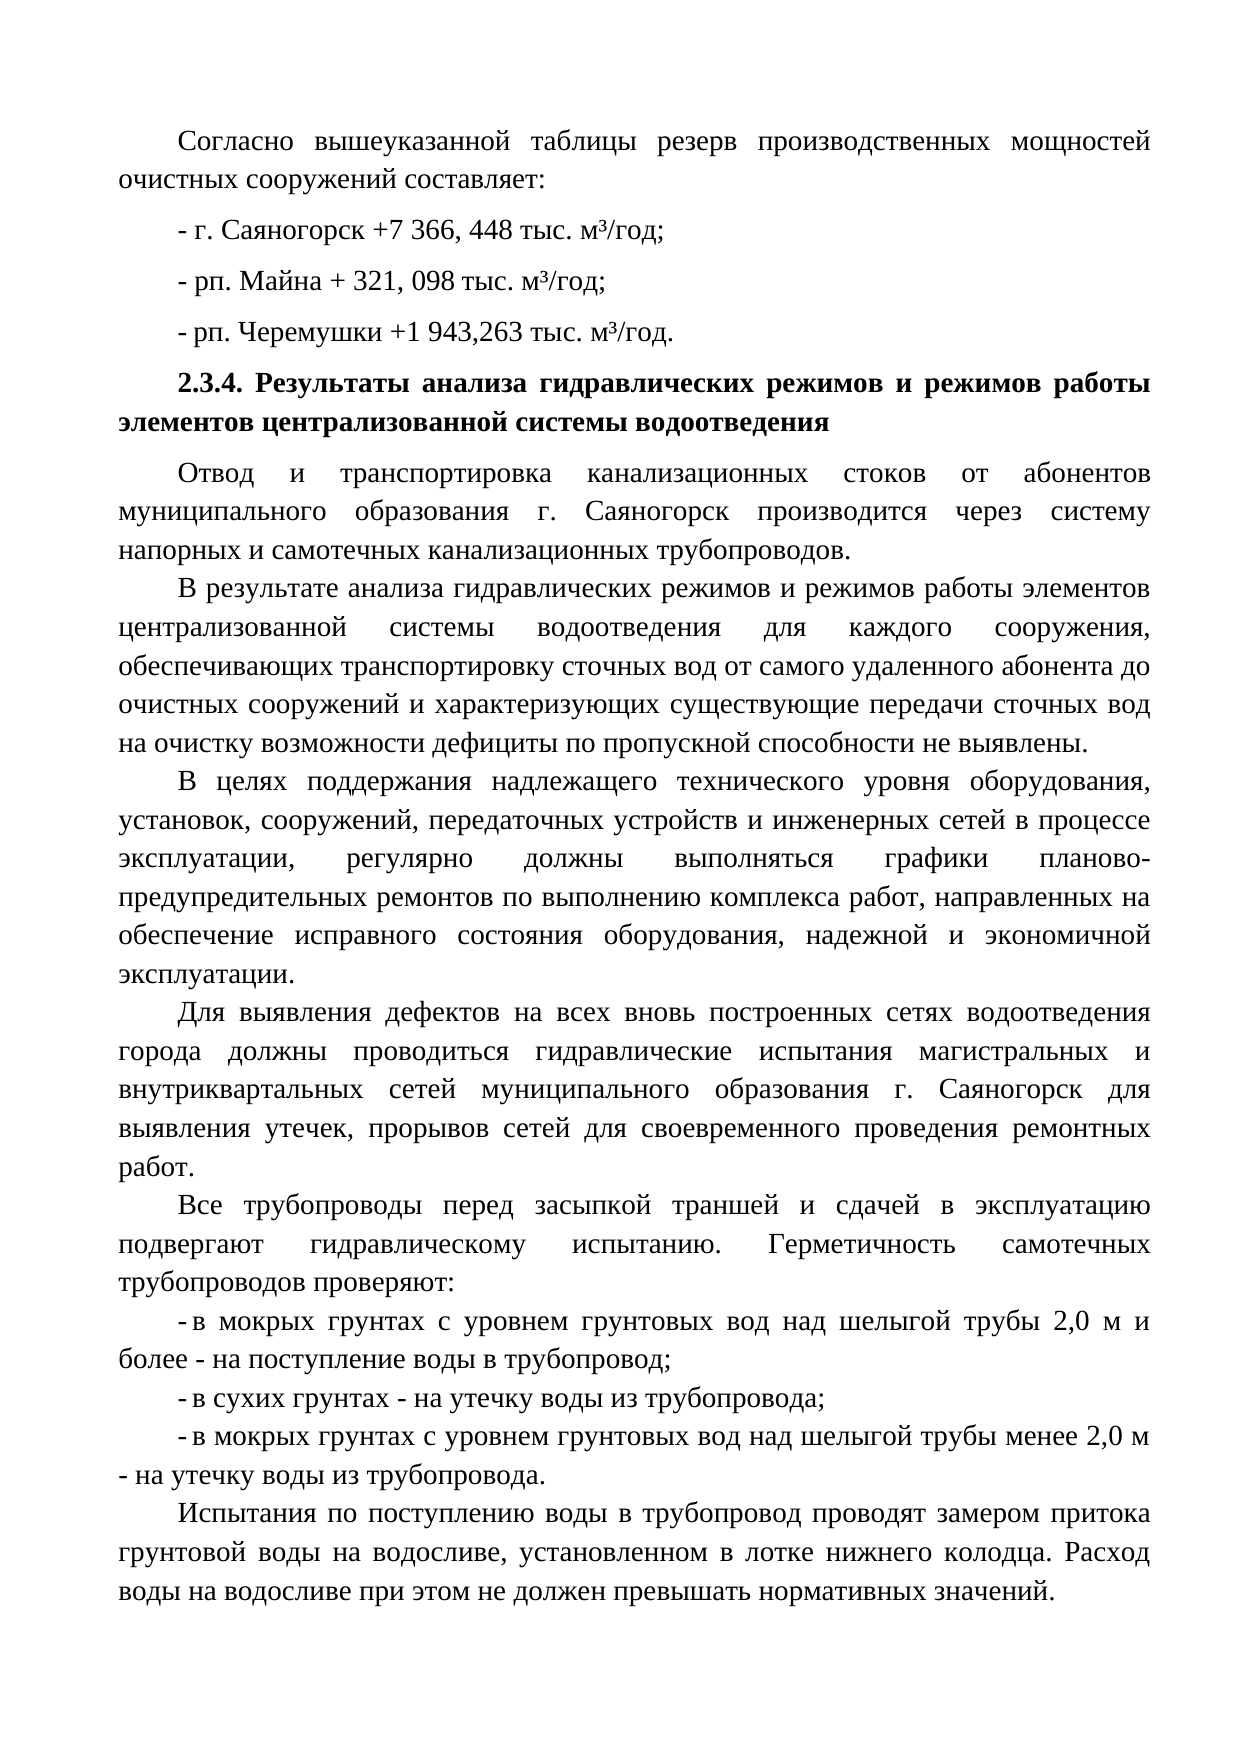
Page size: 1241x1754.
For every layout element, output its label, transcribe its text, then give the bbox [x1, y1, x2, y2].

text 2.3.4. Результаты анализа гидравлических режимов и режимов работы элементов централизованной системы водоотведения [118, 365, 1152, 437]
text Все трубопроводы перед засыпкой траншей и сдачей в эксплуатацию подвергают гидравлическому испытанию. Герметичность самотечных трубопроводов проверяют: [118, 1187, 1152, 1298]
text - рп. Майна + 321, 098 тыс. м³/год; [118, 263, 1152, 297]
text В целях поддержания надлежащего технического уровня оборудования, установок, сооружений, передаточных устройств и инженерных сетей в процессе эксплуатации, регулярно должны выполняться графики планово-предупредительных ремонтов по выполнению комплекса работ, направленных на обеспечение исправного состояния оборудования, надежной и экономичной эксплуатации. [118, 763, 1152, 989]
text Согласно вышеуказанной таблицы резерв производственных мощностей очистных сооружений составляет: [118, 123, 1152, 195]
text Отвод и транспортировка канализационных стоков от абонентов муниципального образования г. Саяногорск производится через систему напорных и самотечных канализационных трубопроводов. [118, 455, 1152, 566]
text - г. Саяногорск +7 366, 448 тыс. м³/год; [118, 212, 1152, 246]
text - в мокрых грунтах с уровнем грунтовых вод над шелыгой трубы 2,0 м и более - на поступление воды в трубопровод; [118, 1303, 1152, 1375]
text В результате анализа гидравлических режимов и режимов работы элементов централизованной системы водоотведения для каждого сооружения, обеспечивающих транспортировку сточных вод от самого удаленного абонента до очистных сооружений и характеризующих существующие передачи сточных вод на очистку возможности дефициты по пропускной способности не выявлены. [118, 571, 1152, 758]
text - рп. Черемушки +1 943,263 тыс. м³/год. [118, 314, 1152, 348]
text - в сухих грунтах - на утечку воды из трубопровода; [118, 1380, 1152, 1413]
text Испытания по поступлению воды в трубопровод проводят замером притока грунтовой воды на водосливе, установленном в лотке нижнего колодца. Расход воды на водосливе при этом не должен превышать нормативных значений. [118, 1496, 1152, 1606]
text Для выявления дефектов на всех вновь построенных сетях водоотведения города должны проводиться гидравлические испытания магистральных и внутриквартальных сетей муниципального образования г. Саяногорск для выявления утечек, прорывов сетей для своевременного проведения ремонтных работ. [118, 994, 1152, 1182]
text - в мокрых грунтах с уровнем грунтовых вод над шелыгой трубы менее 2,0 м - на утечку воды из трубопровода. [118, 1418, 1152, 1491]
